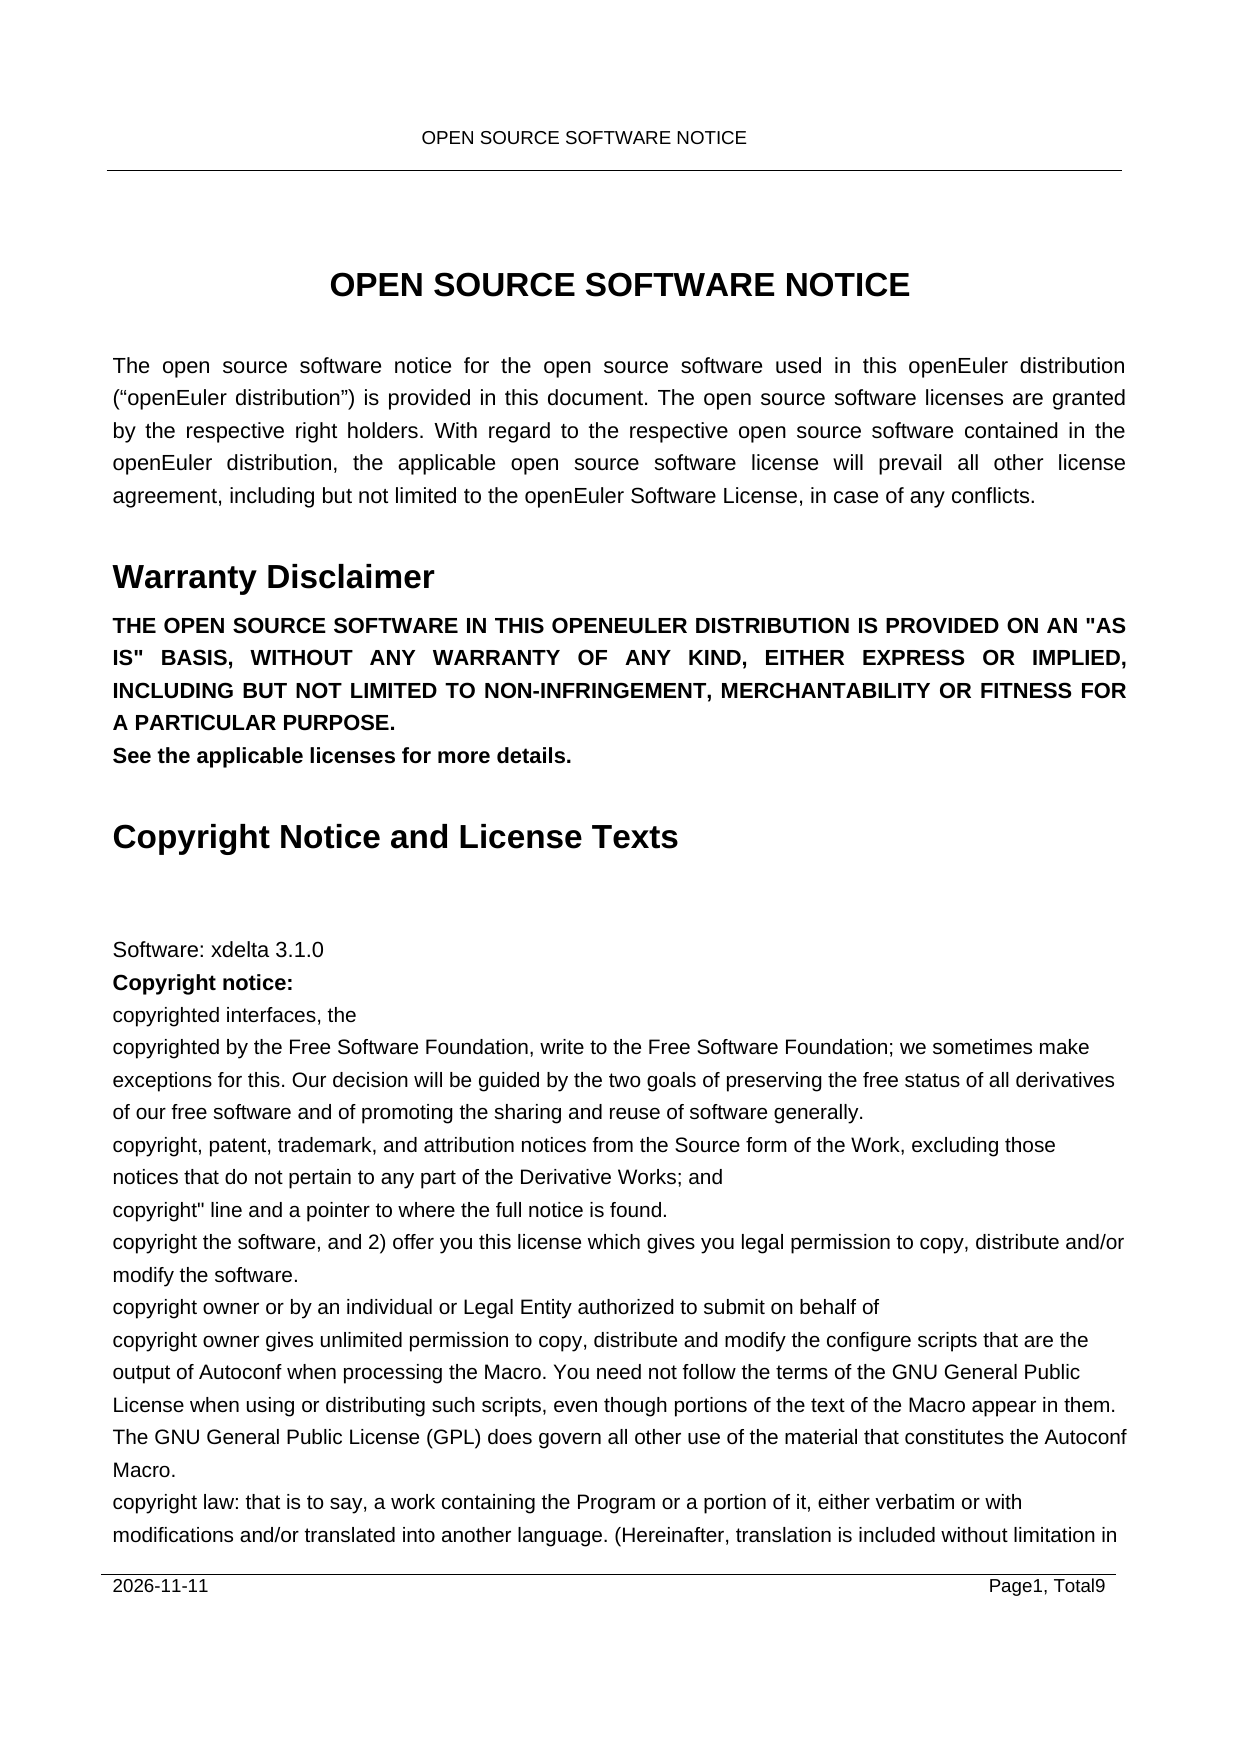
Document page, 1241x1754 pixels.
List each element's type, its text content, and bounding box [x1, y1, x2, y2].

text copyright owner gives unlimited permission to copy, distribute and modify the configure scripts that are the output of Autoconf when processing the Macro. You need not follow the terms of the GNU General Public License when using or distributing such scripts, even though portions of the text of the Macro appear in them. The GNU General Public License (GPL) does govern all other use of the material that constitutes the Autoconf Macro. [112, 1323, 1128, 1486]
text copyrighted by the Free Software Foundation, write to the Free Software Foundation; we sometimes make exceptions for this. Our decision will be guided by the two goals of preserving the free status of all derivatives of our free software and of promoting the sharing and reuse of software generally. [112, 1031, 1128, 1128]
text copyright" line and a pointer to where the full notice is found. [112, 1193, 1128, 1226]
text Software: xdelta 3.1.0 [112, 933, 1128, 966]
text THE OPEN SOURCE SOFTWARE IN THIS OPENEULER DISTRIBUTION IS PROVIDED ON AN "AS IS" BASIS, WITHOUT ANY WARRANTY OF ANY KIND, EITHER EXPRESS OR IMPLIED, INCLUDING BUT NOT LIMITED TO NON-INFRINGEMENT, MERCHANTABILITY OR FITNESS FOR A PARTICULAR PURPOSE. See the applicable licenses for more details. [112, 609, 1128, 771]
text copyrighted interfaces, the [112, 998, 1128, 1031]
text copyright the software, and 2) offer you this license which gives you legal permission to copy, distribute and/or modify the software. [112, 1226, 1128, 1291]
text The open source software notice for the open source software used in this openEuler distribution (“openEuler distribution”) is provided in this document. The open source software licenses are granted by the respective right holders. With regard to the respective open source software contained in the openEuler distribution, the applicable open source software license will prevail all other license agreement, including but not limited to the openEuler Software License, in case of any conflicts. [112, 349, 1128, 511]
text OPEN SOURCE SOFTWARE NOTICE [112, 251, 1128, 316]
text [112, 1486, 1128, 1551]
text Warranty Disclaimer [112, 544, 1128, 609]
text Copyright Notice and License Texts [112, 804, 1128, 869]
text copyright owner or by an individual or Legal Entity authorized to submit on behalf of [112, 1291, 1128, 1323]
text Copyright notice: [112, 966, 1128, 998]
text copyright, patent, trademark, and attribution notices from the Source form of the Work, excluding those notices that do not pertain to any part of the Derivative Works; and [112, 1128, 1128, 1193]
